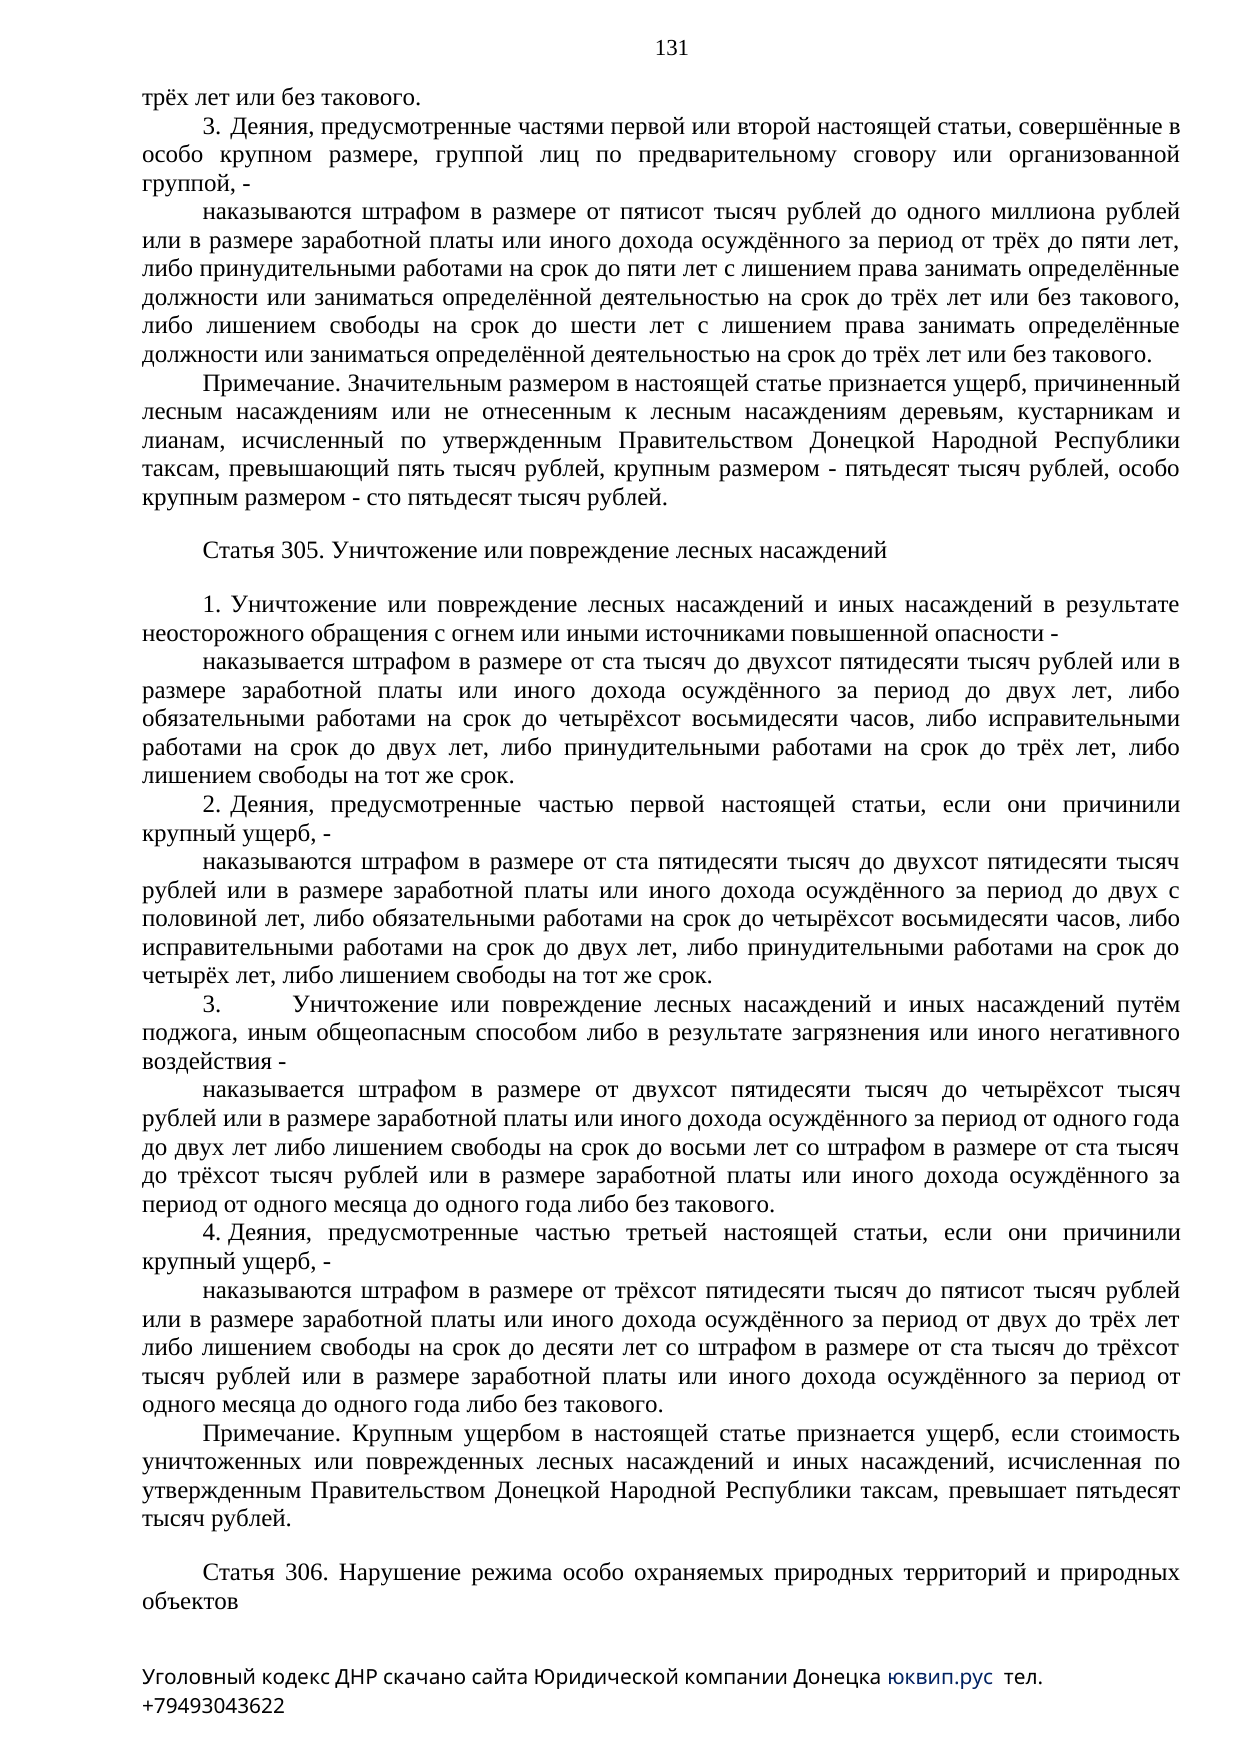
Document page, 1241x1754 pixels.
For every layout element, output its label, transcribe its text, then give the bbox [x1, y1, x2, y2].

text наказывается штрафом в размере от ста тысяч до двухсот пятидесяти тысяч рублей или в размере заработной платы или иного дохода осуждённого за период до двух лет, либо обязательными работами на срок до четырёхсот восьмидесяти часов, либо исправительными работами на срок до двух лет, либо принудительными работами на срок до трёх лет, либо лишением свободы на тот же срок. [142, 647, 1181, 789]
text Статья 306. Нарушение режима особо охраняемых природных территорий и природных объектов [142, 1557, 1181, 1615]
text Примечание. Крупным ущербом в настоящей статье признается ущерб, если стоимость уничтоженных или поврежденных лесных насаждений и иных насаждений, исчисленная по утвержденным Правительством Донецкой Народной Республики таксам, превышает пятьдесят тысяч рублей. [142, 1418, 1181, 1532]
text наказываются штрафом в размере от пятисот тысяч рублей до одного миллиона рублей или в размере заработной платы или иного дохода осуждённого за период от трёх до пяти лет, либо принудительными работами на срок до пяти лет с лишением права занимать определённые должности или заниматься определённой деятельностью на срок до трёх лет или без такового, либо лишением свободы на срок до шести лет с лишением права занимать определённые должности или заниматься определённой деятельностью на срок до трёх лет или без такового. [142, 197, 1181, 368]
list Уничтожение или повреждение лесных насаждений и иных насаждений в результате неосторожного обращения с огнем или иными источниками повышенной опасности - [142, 590, 1181, 647]
list Деяния, предусмотренные частями первой или второй настоящей статьи, совершённые в особо крупном размере, группой лиц по предварительному сговору или организованной группой, - [142, 111, 1181, 197]
text Примечание. Значительным размером в настоящей статье признается ущерб, причиненный лесным насаждениям или не отнесенным к лесным насаждениям деревьям, кустарникам и лианам, исчисленный по утвержденным Правительством Донецкой Народной Республики таксам, превышающий пять тысяч рублей, крупным размером - пятьдесят тысяч рублей, особо крупным размером - сто пятьдесят тысяч рублей. [142, 368, 1181, 511]
text Статья 305. Уничтожение или повреждение лесных насаждений [142, 539, 1181, 564]
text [142, 83, 1181, 111]
text наказываются штрафом в размере от трёхсот пятидесяти тысяч до пятисот тысяч рублей или в размере заработной платы или иного дохода осуждённого за период от двух до трёх лет либо лишением свободы на срок до десяти лет со штрафом в размере от ста тысяч до трёхсот тысяч рублей или в размере заработной платы или иного дохода осуждённого за период от одного месяца до одного года либо без такового. [142, 1276, 1181, 1418]
text наказываются штрафом в размере от ста пятидесяти тысяч до двухсот пятидесяти тысяч рублей или в размере заработной платы или иного дохода осуждённого за период до двух с половиной лет, либо обязательными работами на срок до четырёхсот восьмидесяти часов, либо исправительными работами на срок до двух лет, либо принудительными работами на срок до четырёх лет, либо лишением свободы на тот же срок. [142, 847, 1181, 989]
list Деяния, предусмотренные частью первой настоящей статьи, если они причинили крупный ущерб, - [142, 789, 1181, 847]
list Деяния, предусмотренные частью третьей настоящей статьи, если они причинили крупный ущерб, - [142, 1218, 1181, 1276]
list Уничтожение или повреждение лесных насаждений и иных насаждений путём поджога, иным общеопасным способом либо в результате загрязнения или иного негативного воздействия - [142, 989, 1181, 1075]
text наказывается штрафом в размере от двухсот пятидесяти тысяч до четырёхсот тысяч рублей или в размере заработной платы или иного дохода осуждённого за период от одного года до двух лет либо лишением свободы на срок до восьми лет со штрафом в размере от ста тысяч до трёхсот тысяч рублей или в размере заработной платы или иного дохода осуждённого за период от одного месяца до одного года либо без такового. [142, 1075, 1181, 1218]
